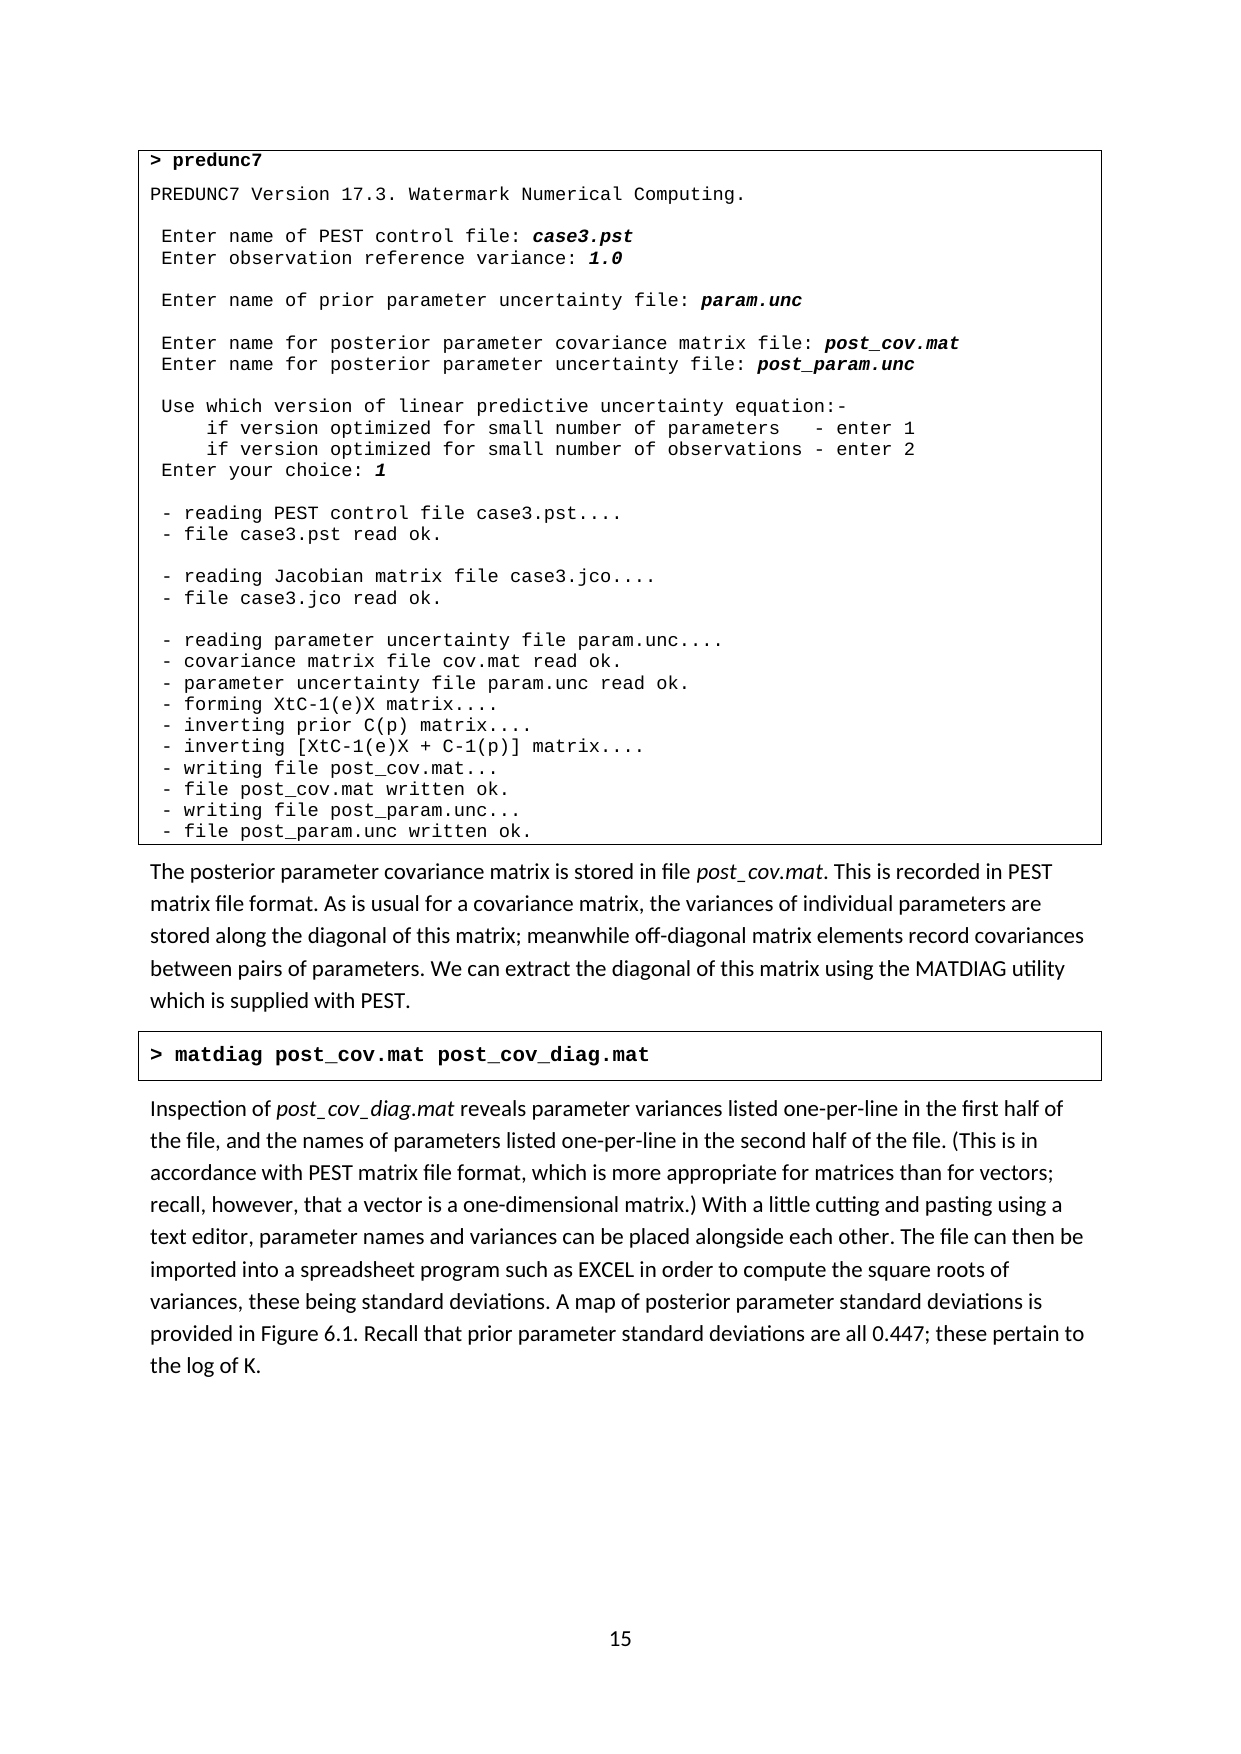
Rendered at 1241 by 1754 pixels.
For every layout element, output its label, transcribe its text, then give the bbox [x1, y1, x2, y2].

table_header > matdiag post_cov.mat post_cov_diag.mat [139, 1032, 1101, 1080]
text The posterior parameter covariance matrix is stored in file post_cov.mat. This is recorded in PEST matrix file format. As is usual for a covariance matrix, the variances of individual parameters are stored along the diagonal of this matrix; meanwhile off-diagonal matrix elements record covariances between pairs of parameters. We can extract the diagonal of this matrix using the MATDIAG utility which is supplied with PEST. [150, 857, 1090, 1014]
table_header > predunc7 PREDUNC7 Version 17.3. Watermark Numerical Computing. Enter name of PEST control file: case3.pst Enter observation reference variance: 1.0 Enter name of prior parameter uncertainty file: param.unc Enter name for posterior parameter covariance matrix file: post_cov.mat Enter name for posterior parameter uncertainty file: post_param.unc Use which version of linear predictive uncertainty equation:- if version optimized for small number of parameters - enter 1 if version optimized for small number of observations - enter 2 Enter your choice: 1 - reading PEST control file case3.pst.... - file case3.pst read ok. - reading Jacobian matrix file case3.jco.... - file case3.jco read ok. - reading parameter uncertainty file param.unc.... - covariance matrix file cov.mat read ok. - parameter uncertainty file param.unc read ok. - forming XtC-1(e)X matrix.... - inverting prior C(p) matrix.... - inverting [XtC-1(e)X + C-1(p)] matrix.... - writing file post_cov.mat... - file post_cov.mat written ok. - writing file post_param.unc... - file post_param.unc written ok. [139, 151, 1101, 843]
text Inspection of post_cov_diag.mat reveals parameter variances listed one-per-line in the first half of the file, and the names of parameters listed one-per-line in the second half of the file. (This is in accordance with PEST matrix file format, which is more appropriate for matrices than for vectors; recall, however, that a vector is a one-dimensional matrix.) With a little cutting and pasting using a text editor, parameter names and variances can be placed alongside each other. The file can then be imported into a spreadsheet program such as EXCEL in order to compute the square roots of variances, these being standard deviations. A map of posterior parameter standard deviations is provided in Figure 6.1. Recall that prior parameter standard deviations are all 0.447; these pertain to the log of K. [150, 1094, 1090, 1379]
